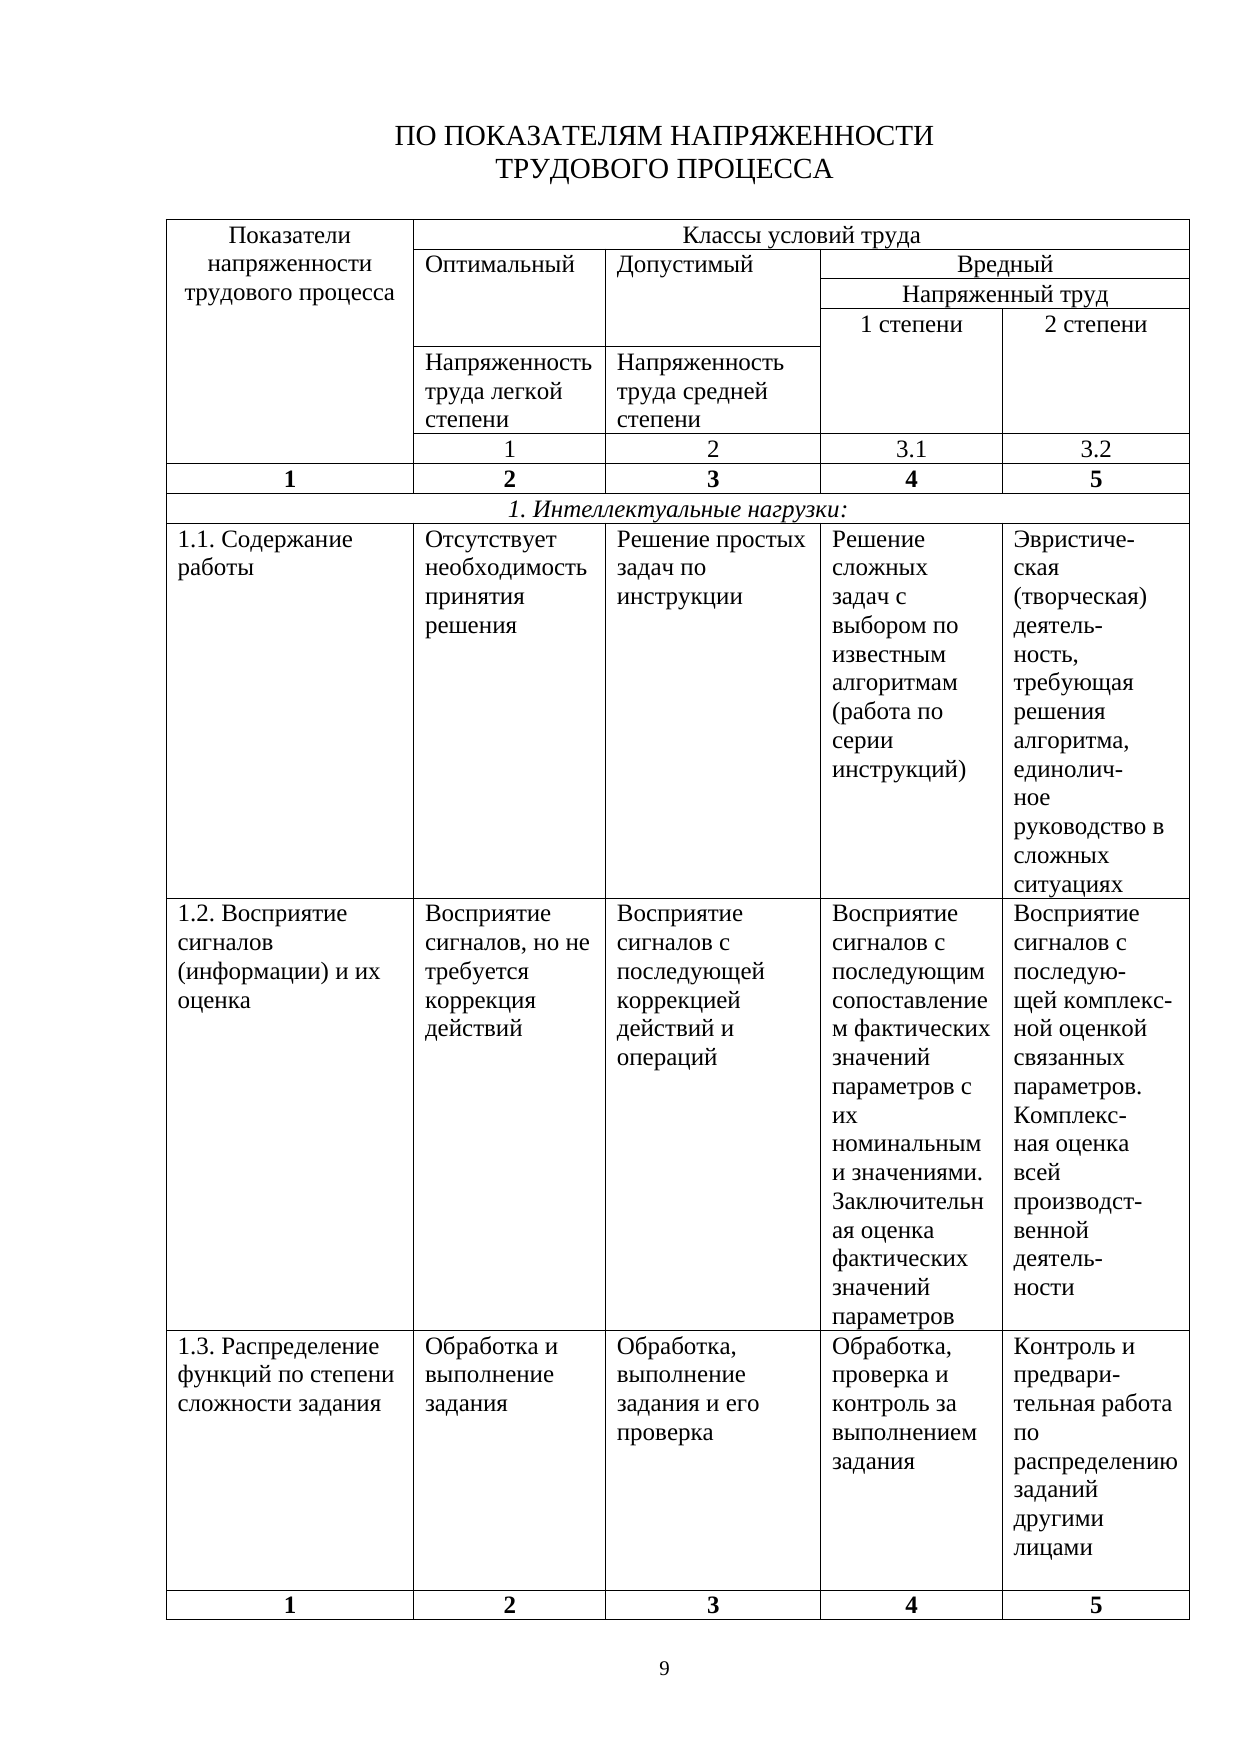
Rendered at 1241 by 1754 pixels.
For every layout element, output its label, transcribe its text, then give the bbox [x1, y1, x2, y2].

table_cell Восприятие сигналов с последующей коррекцией действий и операций [606, 899, 820, 1330]
table_cell 2 степени [1003, 309, 1189, 433]
table_cell Обработка, проверка и контроль за выполнением задания [821, 1331, 1002, 1589]
table_cell 1 [414, 434, 605, 463]
table_cell 5 [1003, 1591, 1189, 1619]
table_cell 1 степени [821, 309, 1002, 433]
table_cell 1 [167, 464, 413, 493]
text ПО ПОКАЗАТЕЛЯМ НАПРЯЖЕННОСТИ [177, 118, 1152, 152]
table_cell Восприятие сигналов с последующим сопоставлением фактических значений параметров с их номинальными значениями. Заключительная оценка фактических значений параметров [821, 899, 1002, 1330]
table_cell 1. Интеллектуальные нагрузки: [167, 494, 1189, 523]
table_cell Оптимальный [414, 250, 605, 346]
table_cell Напряженный труд [821, 279, 1189, 308]
table_cell 1.2. Восприятие сигналов (информации) и их оценка [167, 899, 413, 1330]
table_cell Напряженность труда легкой степени [414, 347, 605, 433]
table_cell Эвристиче- ская (творческая) деятель- ность, требующая решения алгоритма, единолич- ное руководство в сложных ситуациях [1003, 524, 1189, 897]
table_cell 4 [821, 464, 1002, 493]
table_header Классы условий труда [414, 220, 1189, 248]
table_cell Обработка и выполнение задания [414, 1331, 605, 1589]
table_cell 2 [606, 434, 820, 463]
table_cell 2 [414, 1591, 605, 1619]
table_cell 5 [1003, 464, 1189, 493]
table_cell 2 [414, 464, 605, 493]
table_cell 3 [606, 1591, 820, 1619]
table_cell Контроль и предвари- тельная работа по распределению заданий другими лицами [1003, 1331, 1189, 1589]
table_cell 1 [167, 1591, 413, 1619]
table_cell 1.1. Содержание работы [167, 524, 413, 897]
table_cell Восприятие сигналов с последую- щей комплекс- ной оценкой связанных параметров. Комплекс- ная оценка всей производст- венной деятель- ности [1003, 899, 1189, 1330]
table_cell Восприятие сигналов, но не требуется коррекция действий [414, 899, 605, 1330]
table_cell 4 [821, 1591, 1002, 1619]
table_cell Отсутствует необходимость принятия решения [414, 524, 605, 897]
table_header Показатели напряженности трудового процесса [167, 220, 413, 463]
table_cell 3.2 [1003, 434, 1189, 463]
table_cell Обработка, выполнение задания и его проверка [606, 1331, 820, 1589]
table_cell 3.1 [821, 434, 1002, 463]
table_cell Решение сложных задач с выбором по известным алгоритмам (работа по серии инструкций) [821, 524, 1002, 897]
table_cell Вредный [821, 250, 1189, 278]
table_cell 3 [606, 464, 820, 493]
table_cell Решение простых задач по инструкции [606, 524, 820, 897]
table_cell 1.3. Распределение функций по степени сложности задания [167, 1331, 413, 1589]
table_cell Напряженность труда средней степени [606, 347, 820, 433]
table_cell Допустимый [606, 250, 820, 346]
text ТРУДОВОГО ПРОЦЕССА [177, 152, 1152, 185]
